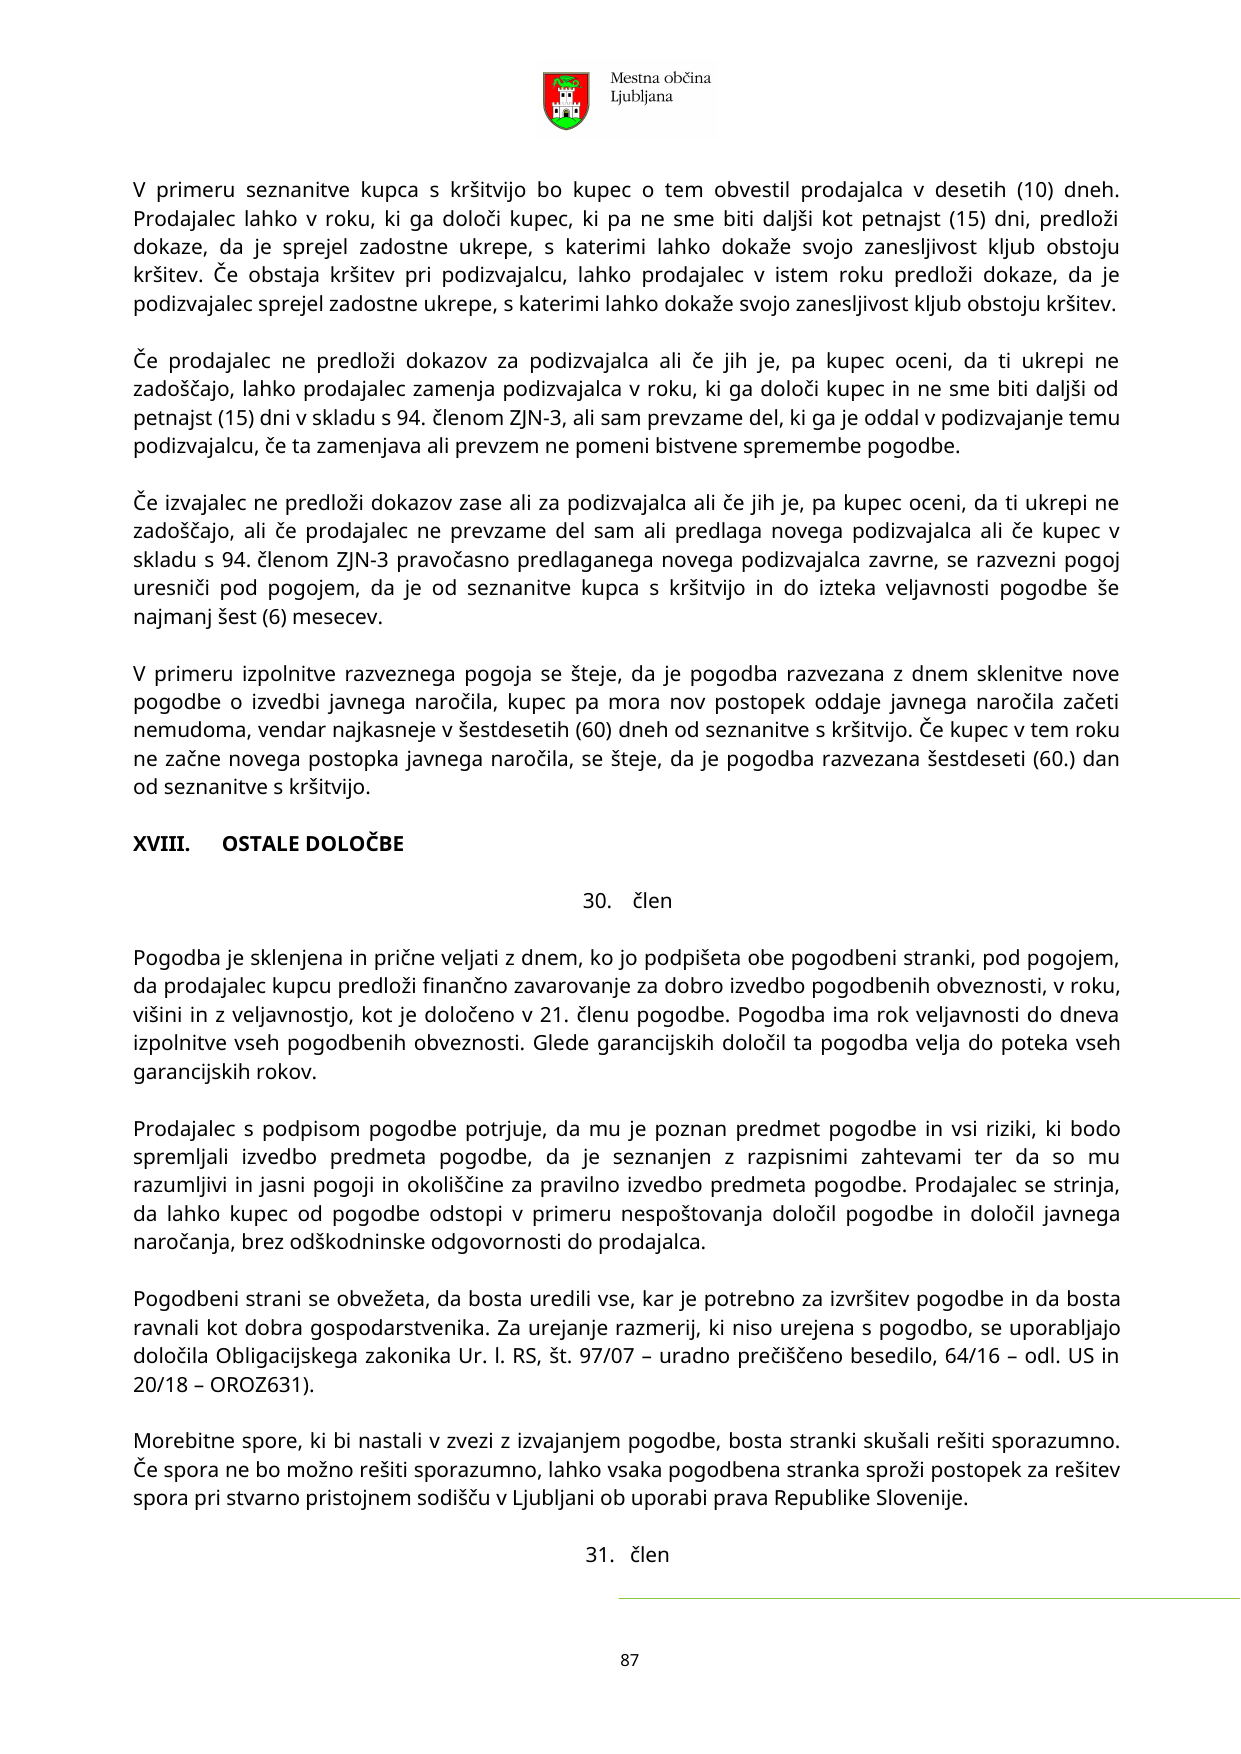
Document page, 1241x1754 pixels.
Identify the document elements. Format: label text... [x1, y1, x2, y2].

list člen [133, 1540, 1122, 1569]
list Če izvajalec ne predloži dokazov zase ali za podizvajalca ali če jih je, pa kupec oceni, da ti ukrepi ne zadoščajo, ali če prodajalec ne prevzame del sam ali predlaga novega podizvajalca ali če kupec v skladu s 94. členom ZJN-3 pravočasno predlaganega novega podizvajalca zavrne, se razvezni pogoj uresniči pod pogojem, da je od seznanitve kupca s kršitvijo in do izteka veljavnosti pogodbe še najmanj šest (6) mesecev. [133, 488, 1121, 630]
text Pogodba je sklenjena in prične veljati z dnem, ko jo podpišeta obe pogodbeni stranki, pod pogojem, da prodajalec kupcu predloži finančno zavarovanje za dobro izvedbo pogodbenih obveznosti, v roku, višini in z veljavnostjo, kot je določeno v 21. členu pogodbe. Pogodba ima rok veljavnosti do dneva izpolnitve vseh pogodbenih obveznosti. Glede garancijskih določil ta pogodba velja do poteka vseh garancijskih rokov. [133, 943, 1122, 1085]
list OSTALE DOLOČBE [133, 829, 1122, 858]
text Morebitne spore, ki bi nastali v zvezi z izvajanjem pogodbe, bosta stranki skušali rešiti sporazumno. Če spora ne bo možno rešiti sporazumno, lahko vsaka pogodbena stranka sproži postopek za rešitev spora pri stvarno pristojnem sodišču v Ljubljani ob uporabi prava Republike Slovenije. [133, 1427, 1122, 1512]
list V primeru seznanitve kupca s kršitvijo bo kupec o tem obvestil prodajalca v desetih (10) dneh. Prodajalec lahko v roku, ki ga določi kupec, ki pa ne sme biti daljši kot petnajst (15) dni, predloži dokaze, da je sprejel zadostne ukrepe, s katerimi lahko dokaže svojo zanesljivost kljub obstoju kršitev. Če obstaja kršitev pri podizvajalcu, lahko prodajalec v istem roku predloži dokaze, da je podizvajalec sprejel zadostne ukrepe, s katerimi lahko dokaže svojo zanesljivost kljub obstoju kršitev. [133, 175, 1121, 317]
list Če prodajalec ne predloži dokazov za podizvajalca ali če jih je, pa kupec oceni, da ti ukrepi ne zadoščajo, lahko prodajalec zamenja podizvajalca v roku, ki ga določi kupec in ne sme biti daljši od petnajst (15) dni v skladu s 94. členom ZJN-3, ali sam prevzame del, ki ga je oddal v podizvajanje temu podizvajalcu, če ta zamenjava ali prevzem ne pomeni bistvene spremembe pogodbe. [133, 346, 1121, 460]
picture [536, 59, 719, 139]
list člen [133, 886, 1122, 915]
text Pogodbeni strani se obvežeta, da bosta uredili vse, kar je potrebno za izvršitev pogodbe in da bosta ravnali kot dobra gospodarstvenika. Za urejanje razmerij, ki niso urejena s pogodbo, se uporabljajo določila Obligacijskega zakonika Ur. l. RS, št. 97/07 – uradno prečiščeno besedilo, 64/16 – odl. US in 20/18 – OROZ631). [133, 1284, 1122, 1398]
text Prodajalec s podpisom pogodbe potrjuje, da mu je poznan predmet pogodbe in vsi riziki, ki bodo spremljali izvedbo predmeta pogodbe, da je seznanjen z razpisnimi zahtevami ter da so mu razumljivi in jasni pogoji in okoliščine za pravilno izvedbo predmeta pogodbe. Prodajalec se strinja, da lahko kupec od pogodbe odstopi v primeru nespoštovanja določil pogodbe in določil javnega naročanja, brez odškodninske odgovornosti do prodajalca. [133, 1114, 1122, 1256]
list V primeru izpolnitve razveznega pogoja se šteje, da je pogodba razvezana z dnem sklenitve nove pogodbe o izvedbi javnega naročila, kupec pa mora nov postopek oddaje javnega naročila začeti nemudoma, vendar najkasneje v šestdesetih (60) dneh od seznanitve s kršitvijo. Če kupec v tem roku ne začne novega postopka javnega naročila, se šteje, da je pogodba razvezana šestdeseti (60.) dan od seznanitve s kršitvijo. [133, 659, 1121, 801]
